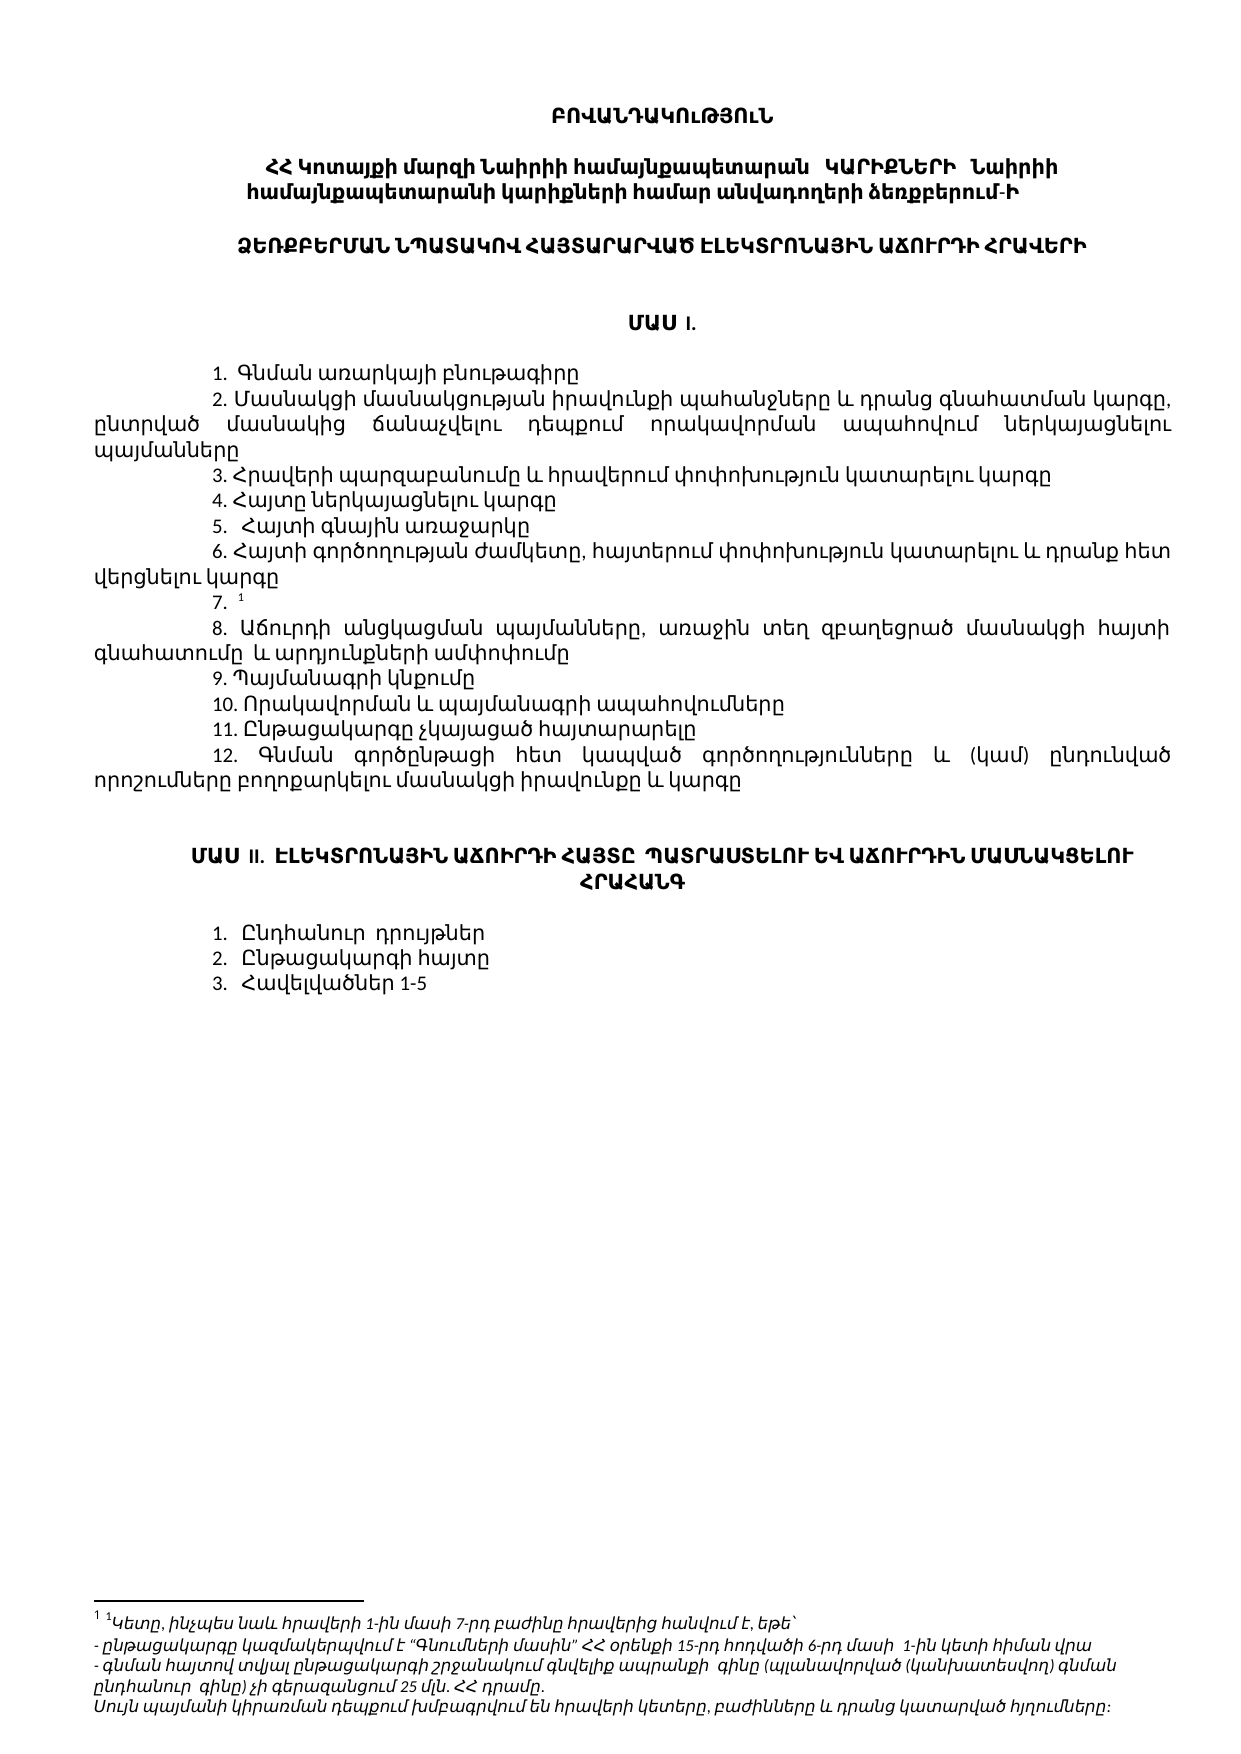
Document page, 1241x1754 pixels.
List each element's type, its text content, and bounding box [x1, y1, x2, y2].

text 1. Ընդհանուր դրույթներ [94, 920, 1171, 945]
text 7. 1 [94, 589, 1171, 615]
text 6. Հայտի գործողության ժամկետը, հայտերում փոփոխություն կատարելու և դրանք հետ վերցնելու կարգը [94, 538, 1171, 589]
text 11. Ընթացակարգը չկայացած հայտարարելը [94, 716, 1171, 742]
text 10. Որակավորման և պայմանագրի ապահովումները [94, 691, 1171, 716]
text 2. Ընթացակարգի հայտը [94, 945, 1171, 971]
text 4. Հայտը ներկայացնելու կարգը [94, 488, 1171, 513]
text 12. Գնման գործընթացի հետ կապված գործողությունները և (կամ) ընդունված որոշումները բողոքարկելու մասնակցի իրավունքը և կարգը [94, 742, 1171, 793]
text ՄԱՍ II. ԷԼԵԿՏՐՈՆԱՅԻՆ ԱՃՈԻՐԴԻ ՀԱՅՏԸ ՊԱՏՐԱՍՏԵԼՈՒ ԵՎ ԱՃՈՒՐԴԻՆ ՄԱՍՆԱԿՑԵԼՈՒ ՀՐԱՀԱՆԳ [94, 843, 1171, 894]
text ԲՈՎԱՆԴԱԿՈւԹՅՈւՆ [94, 103, 1171, 128]
text 1. Գնման առարկայի բնութագիրը [94, 361, 1171, 386]
text 2. Մասնակցի մասնակցության իրավունքի պահանջները և դրանց գնահատման կարգը, ընտրված մասնակից ճանաչվելու դեպքում որակավորման ապահովում ներկայացնելու պայմանները [94, 386, 1171, 462]
text ՄԱՍ I. [94, 310, 1171, 335]
text 5. Հայտի գնային առաջարկը [94, 513, 1171, 538]
text 8. Աճուրդի անցկացման պայմանները, առաջին տեղ զբաղեցրած մասնակցի հայտի գնահատումը և արդյունքների ամփոփումը [94, 615, 1171, 666]
text 3. Հավելվածներ 1-5 [94, 971, 1171, 996]
text 3. Հրավերի պարզաբանումը և հրավերում փոփոխություն կատարելու կարգը [94, 462, 1171, 488]
text ՀՀ Կոտայքի մարզի Նաիրիի համայնքապետարան ԿԱՐԻՔՆԵՐԻ Նաիրիի համայնքապետարանի կարիքների համար անվադողերի ձեռքբերում-Ի [94, 154, 1171, 205]
text ՁԵՌՔԲԵՐՄԱՆ ՆՊԱՏԱԿՈՎ ՀԱՅՏԱՐԱՐՎԱԾ ԷԼԵԿՏՐՈՆԱՅԻՆ ԱՃՈՒՐԴԻ ՀՐԱՎԵՐԻ [94, 233, 1171, 259]
text 9. Պայմանագրի կնքումը [94, 666, 1171, 691]
